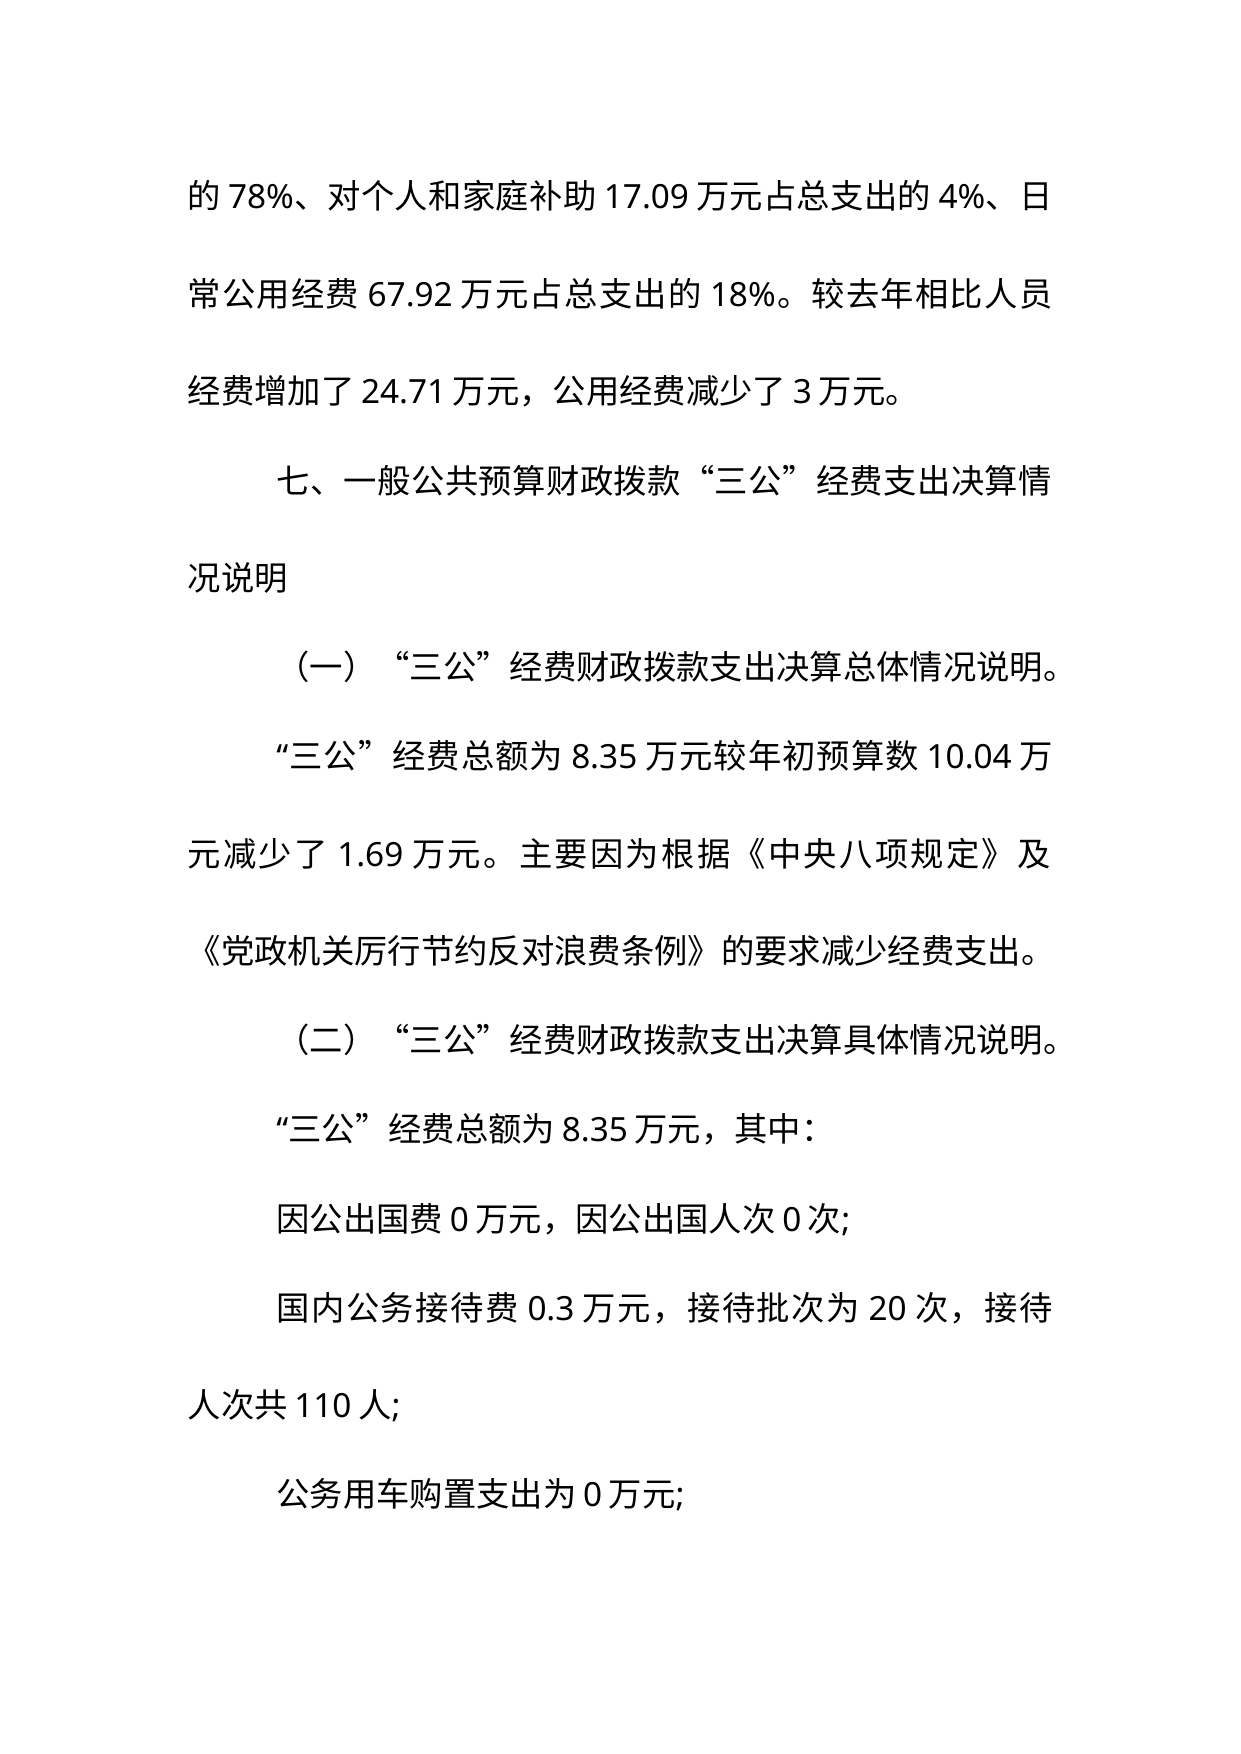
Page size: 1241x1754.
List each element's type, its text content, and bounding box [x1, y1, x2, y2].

text 公务用车购置支出为0万元; [187, 1460, 1053, 1525]
text （二）“三公”经费财政拨款支出决算具体情况说明。 [187, 1006, 1053, 1071]
text “三公”经费总额为8.35万元，其中： [187, 1095, 1053, 1160]
text 因公出国费0万元，因公出国人次0次; [187, 1184, 1053, 1249]
text 七、一般公共预算财政拨款“三公”经费支出决算情况说明 [187, 446, 1053, 609]
text 国内公务接待费0.3万元，接待批次为20次，接待人次共110人; [187, 1273, 1053, 1436]
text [187, 162, 1053, 422]
text “三公”经费总额为8.35万元较年初预算数10.04万元减少了1.69万元。主要因为根据《中央八项规定》及《党政机关厉行节约反对浪费条例》的要求减少经费支出。 [187, 722, 1053, 982]
text （一）“三公”经费财政拨款支出决算总体情况说明。 [187, 633, 1053, 698]
